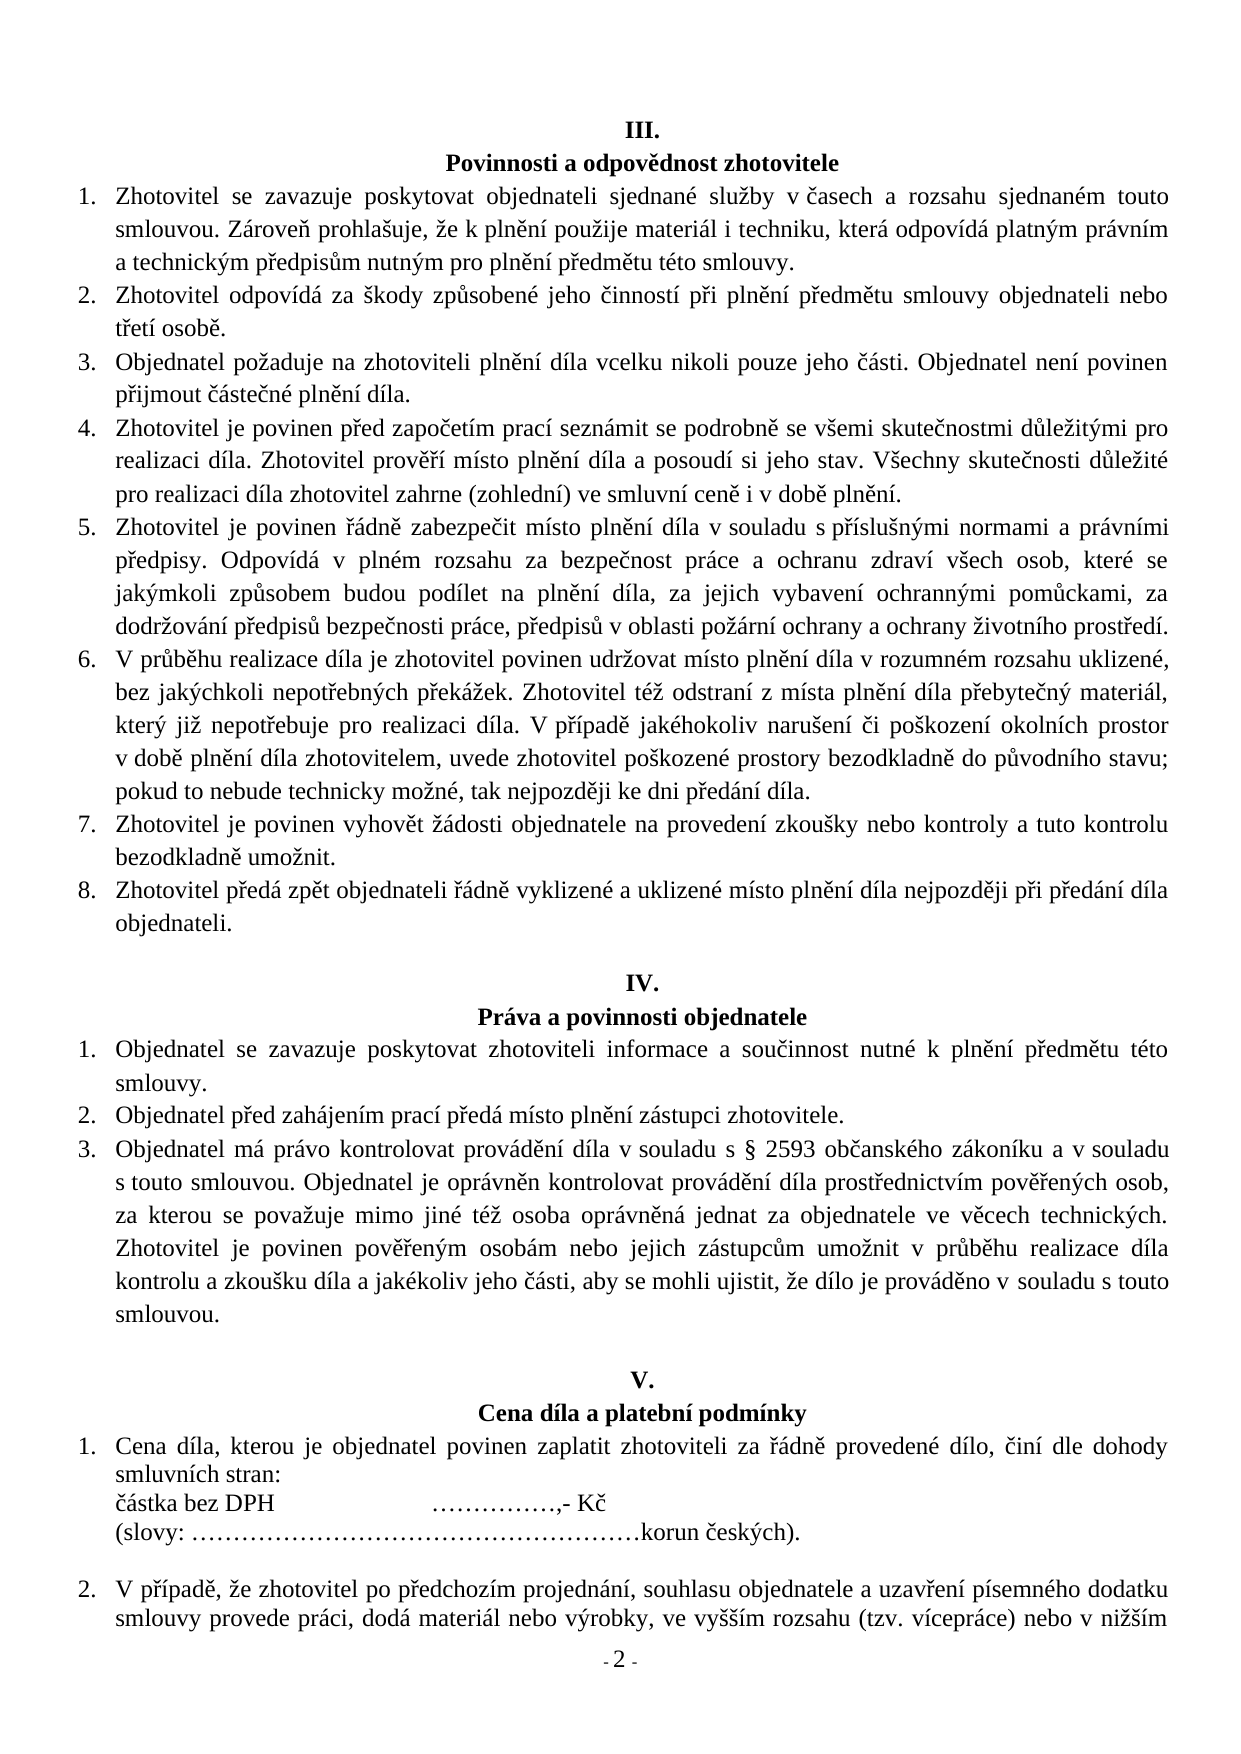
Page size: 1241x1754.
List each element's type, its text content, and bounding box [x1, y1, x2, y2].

text V. [115, 1365, 1169, 1393]
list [78, 1574, 1169, 1632]
text Povinnosti a odpovědnost zhotovitele [115, 148, 1169, 177]
text částka bez DPH ……………,- Kč [115, 1488, 1169, 1517]
list Zhotovitel předá zpět objednateli řádně vyklizené a uklizené místo plnění díla nejpozději při předání díla objednateli. [78, 875, 1169, 937]
list Objednatel požaduje na zhotoviteli plnění díla vcelku nikoli pouze jeho části. Objednatel není povinen přijmout částečné plnění díla. [78, 347, 1169, 408]
text (slovy: ………………………………………………korun českých). [115, 1517, 1169, 1546]
text IV. [115, 968, 1169, 997]
list Zhotovitel je povinen řádně zabezpečit místo plnění díla v souladu s příslušnými normami a právními předpisy. Odpovídá v plném rozsahu za bezpečnost práce a ochranu zdraví všech osob, které se jakýmkoli způsobem budou podílet na plnění díla, za jejich vybavení ochrannými pomůckami, za dodržování předpisů bezpečnosti práce, předpisů v oblasti požární ochrany a ochrany životního prostředí. [78, 512, 1169, 639]
list Zhotovitel se zavazuje poskytovat objednateli sjednané služby v časech a rozsahu sjednaném touto smlouvou. Zároveň prohlašuje, že k plnění použije materiál i techniku, která odpovídá platným právním a technickým předpisům nutným pro plnění předmětu této smlouvy. [78, 181, 1169, 276]
list Zhotovitel je povinen před započetím prací seznámit se podrobně se všemi skutečnostmi důležitými pro realizaci díla. Zhotovitel prověří místo plnění díla a posoudí si jeho stav. Všechny skutečnosti důležité pro realizaci díla zhotovitel zahrne (zohlední) ve smluvní ceně i v době plnění. [78, 413, 1169, 507]
text Práva a povinnosti objednatele [115, 1002, 1169, 1030]
text III. [115, 115, 1169, 144]
list Zhotovitel odpovídá za škody způsobené jeho činností při plnění předmětu smlouvy objednateli nebo třetí osobě. [78, 281, 1169, 342]
text Cena díla a platební podmínky [115, 1398, 1169, 1427]
list Objednatel se zavazuje poskytovat zhotoviteli informace a součinnost nutné k plnění předmětu této smlouvy. [78, 1034, 1169, 1096]
list Zhotovitel je povinen vyhovět žádosti objednatele na provedení zkoušky nebo kontroly a tuto kontrolu bezodkladně umožnit. [78, 809, 1169, 871]
list Objednatel před zahájením prací předá místo plnění zástupci zhotovitele. [78, 1101, 1169, 1129]
list Cena díla, kterou je objednatel povinen zaplatit zhotoviteli za řádně provedené dílo, činí dle dohody smluvních stran: [78, 1431, 1169, 1488]
list V průběhu realizace díla je zhotovitel povinen udržovat místo plnění díla v rozumném rozsahu uklizené, bez jakýchkoli nepotřebných překážek. Zhotovitel též odstraní z místa plnění díla přebytečný materiál, který již nepotřebuje pro realizaci díla. V případě jakéhokoliv narušení či poškození okolních prostor v době plnění díla zhotovitelem, uvede zhotovitel poškozené prostory bezodkladně do původního stavu; pokud to nebude technicky možné, tak nejpozději ke dni předání díla. [78, 644, 1169, 804]
list Objednatel má právo kontrolovat provádění díla v souladu s § 2593 občanského zákoníku a v souladu s touto smlouvou. Objednatel je oprávněn kontrolovat provádění díla prostřednictvím pověřených osob, za kterou se považuje mimo jiné též osoba oprávněná jednat za objednatele ve věcech technických. Zhotovitel je povinen pověřeným osobám nebo jejich zástupcům umožnit v průběhu realizace díla kontrolu a zkoušku díla a jakékoliv jeho části, aby se mohli ujistit, že dílo je prováděno v souladu s touto smlouvou. [78, 1134, 1169, 1327]
